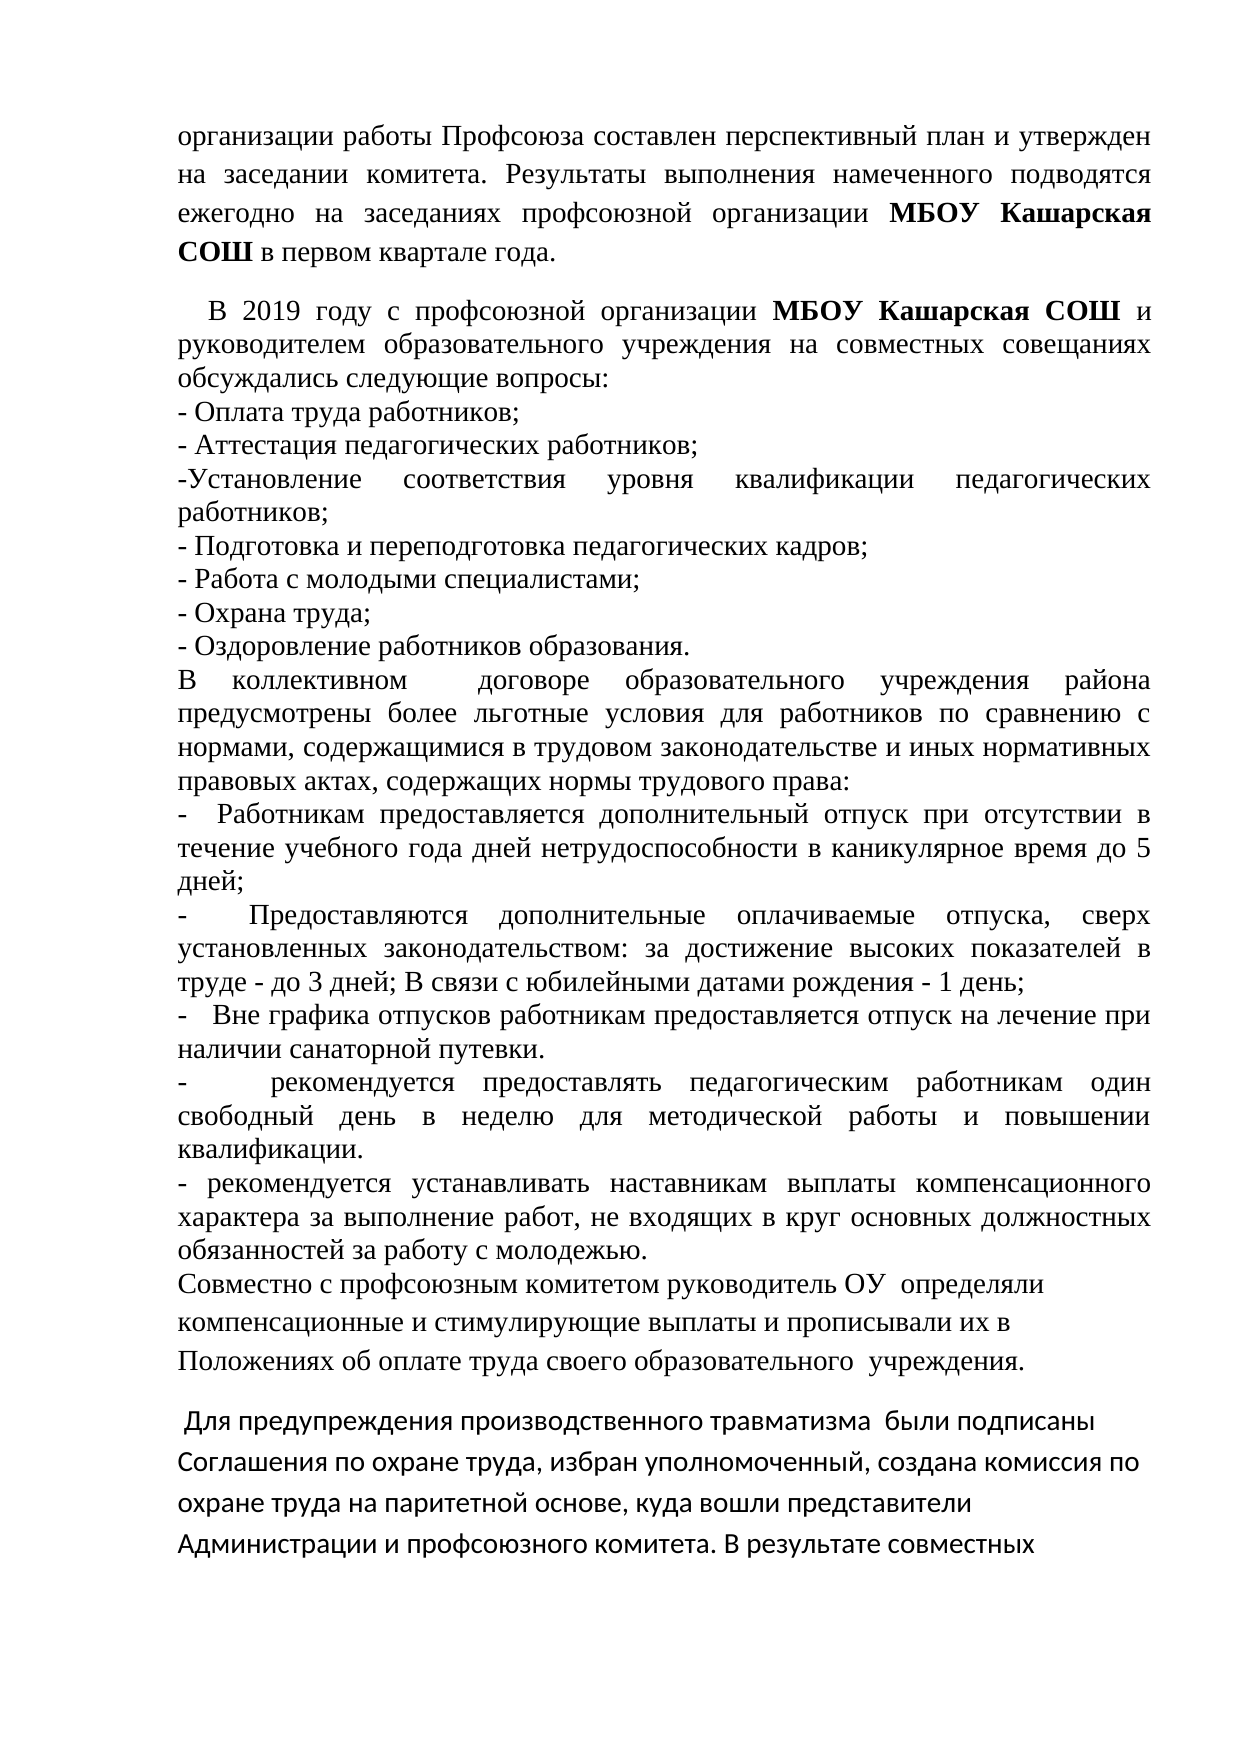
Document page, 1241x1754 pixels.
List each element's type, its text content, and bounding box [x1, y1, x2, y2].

text -Установление соответствия уровня квалификации педагогических работников; [177, 461, 1152, 528]
text Совместно с профсоюзным комитетом руководитель ОУ определяли компенсационные и стимулирующие выплаты и прописывали их в Положениях об оплате труда своего образовательного учреждения. [177, 1266, 1152, 1376]
text - Предоставляются дополнительные оплачиваемые отпуска, сверх установленных законодательством: за достижение высоких показателей в труде - до 3 дней; В связи с юбилейными датами рождения - 1 день; [177, 897, 1152, 997]
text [177, 1402, 1152, 1561]
text - Работа с молодыми специалистами; [177, 561, 1152, 595]
text В 2019 году с профсоюзной организации МБОУ Кашарская СОШ и руководителем образовательного учреждения на совместных совещаниях обсуждались следующие вопросы: [177, 293, 1152, 394]
text - Подготовка и переподготовка педагогических кадров; [177, 528, 1152, 561]
text - Оплата труда работников; [177, 394, 1152, 427]
text - рекомендуется устанавливать наставникам выплаты компенсационного характера за выполнение работ, не входящих в круг основных должностных обязанностей за работу с молодежью. [177, 1165, 1152, 1266]
text - Охрана труда; [177, 595, 1152, 628]
text - Оздоровление работников образования. [177, 628, 1152, 662]
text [177, 118, 1152, 267]
text - Аттестация педагогических работников; [177, 427, 1152, 461]
text - рекомендуется предоставлять педагогическим работникам один свободный день в неделю для методической работы и повышении квалификации. [177, 1064, 1152, 1165]
text В коллективном договоре образовательного учреждения района предусмотрены более льготные условия для работников по сравнению с нормами, содержащимися в трудовом законодательстве и иных нормативных правовых актах, содержащих нормы трудового права: [177, 662, 1152, 796]
text - Вне графика отпусков работникам предоставляется отпуск на лечение при наличии санаторной путевки. [177, 997, 1152, 1064]
text - Работникам предоставляется дополнительный отпуск при отсутствии в течение учебного года дней нетрудоспособности в каникулярное время до 5 дней; [177, 796, 1152, 897]
